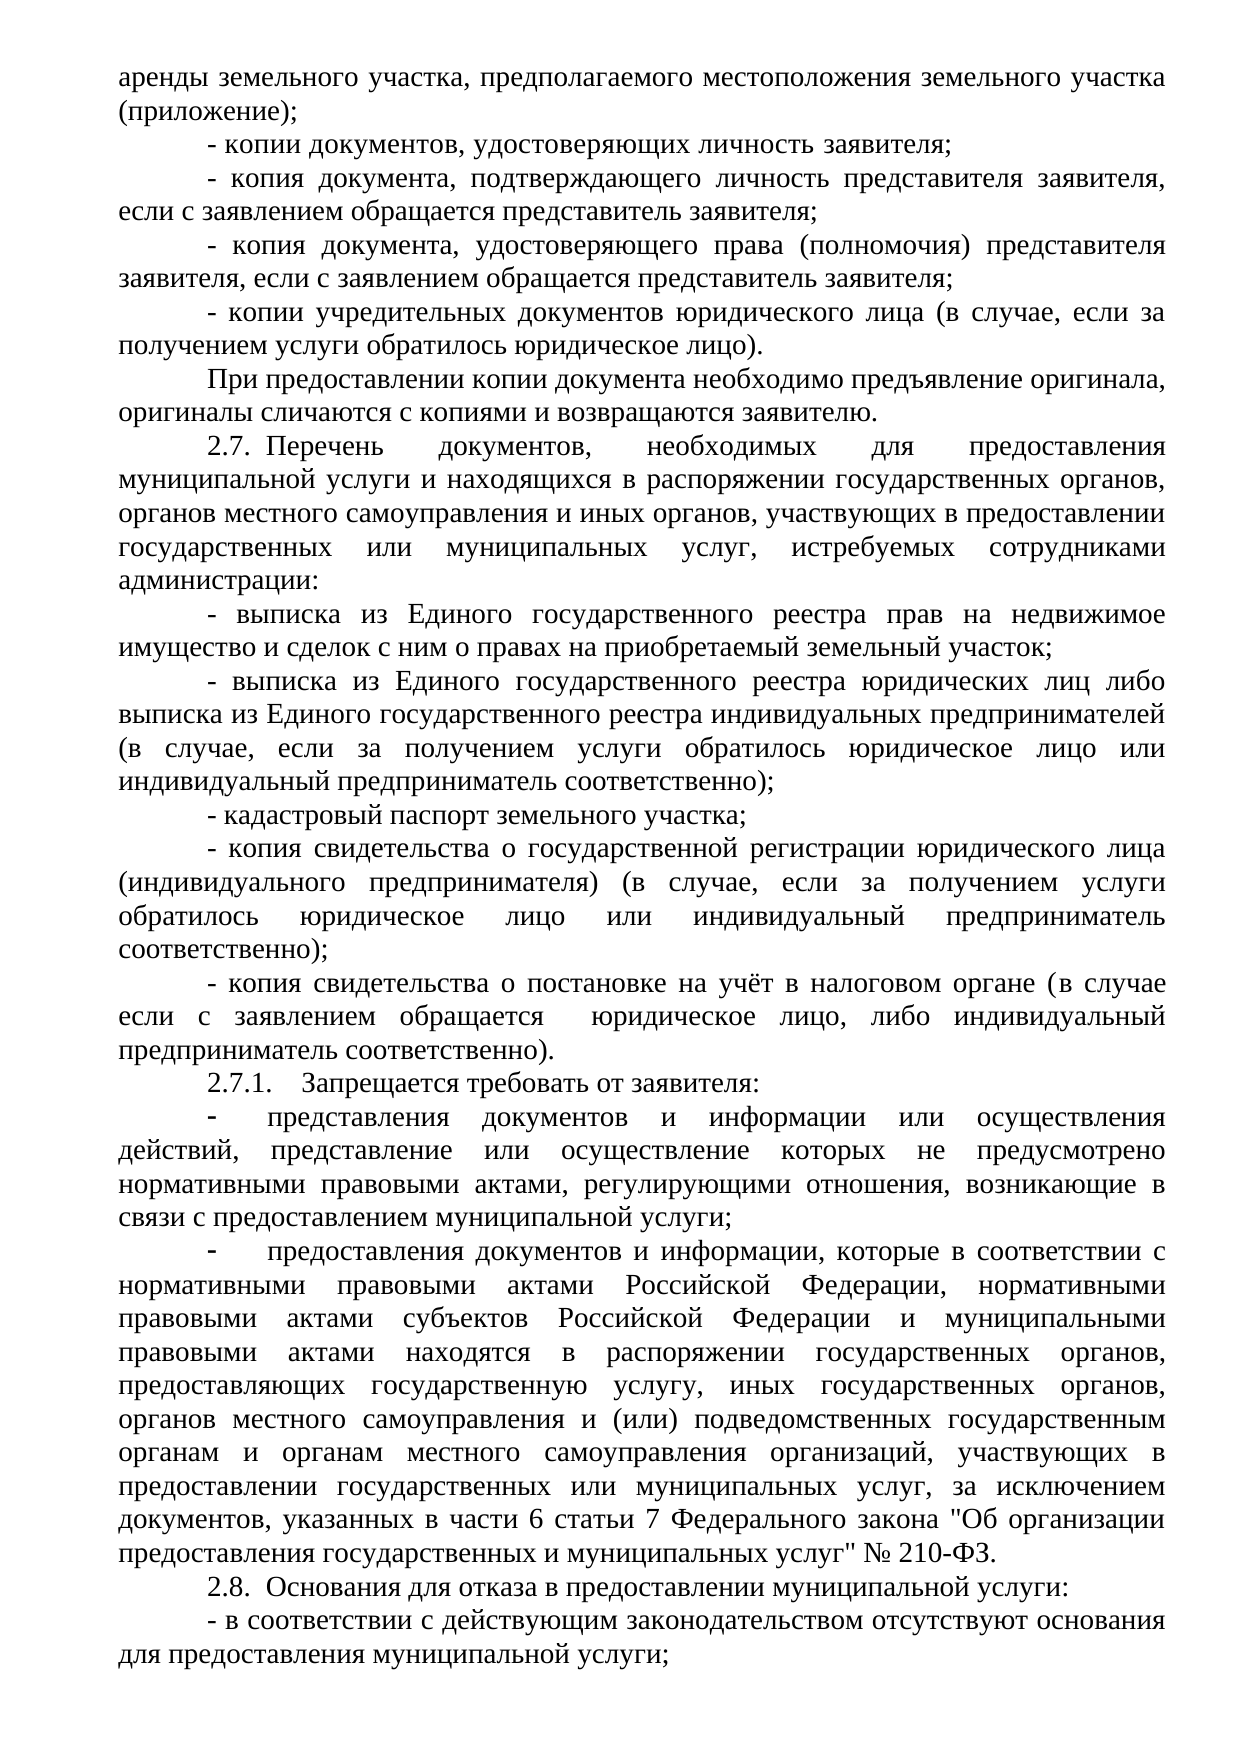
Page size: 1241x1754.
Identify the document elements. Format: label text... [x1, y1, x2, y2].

list Запрещается требовать от заявителя: [118, 1065, 1167, 1099]
text - копия свидетельства о постановке на учёт в налоговом органе (в случае если с заявлением обращается юридическое лицо, либо индивидуальный предприниматель соответственно). [118, 965, 1167, 1065]
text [118, 59, 1167, 126]
list Перечень документов, необходимых для предоставления муниципальной услуги и находящихся в распоряжении государственных органов, органов местного самоуправления и иных органов, участвующих в предоставлении государственных или муниципальных услуг, истребуемых сотрудниками администрации: [118, 428, 1167, 596]
text При предоставлении копии документа необходимо предъявление оригинала, оригиналы сличаются с копиями и возвращаются заявителю. [118, 361, 1167, 428]
text - кадастровый паспорт земельного участка; [118, 797, 1167, 831]
text - копия свидетельства о государственной регистрации юридического лица (индивидуального предпринимателя) (в случае, если за получением услуги обратилось юридическое лицо или индивидуальный предприниматель соответственно); [118, 831, 1167, 965]
text - копия документа, удостоверяющего права (полномочия) представителя заявителя, если с заявлением обращается представитель заявителя; [118, 227, 1167, 294]
text - выписка из Единого государственного реестра юридических лиц либо выписка из Единого государственного реестра индивидуальных предпринимателей (в случае, если за получением услуги обратилось юридическое лицо или индивидуальный предприниматель соответственно); [118, 663, 1167, 797]
list Основания для отказа в предоставлении муниципальной услуги: [118, 1569, 1167, 1602]
text - копии учредительных документов юридического лица (в случае, если за получением услуги обратилось юридическое лицо). [118, 294, 1167, 361]
list предоставления документов и информации, которые в соответствии с нормативными правовыми актами Российской Федерации, нормативными правовыми актами субъектов Российской Федерации и муниципальными правовыми актами находятся в распоряжении государственных органов, предоставляющих государственную услугу, иных государственных органов, органов местного самоуправления и (или) подведомственных государственным органам и органам местного самоуправления организаций, участвующих в предоставлении государственных или муниципальных услуг, за исключением документов, указанных в части 6 статьи 7 Федерального закона "Об организации предоставления государственных и муниципальных услуг" № 210-ФЗ. [118, 1233, 1167, 1569]
list представления документов и информации или осуществления действий, представление или осуществление которых не предусмотрено нормативными правовыми актами, регулирующими отношения, возникающие в связи с предоставлением муниципальной услуги; [118, 1099, 1167, 1233]
text - копия документа, подтверждающего личность представителя заявителя, если с заявлением обращается представитель заявителя; [118, 160, 1167, 227]
text - выписка из Единого государственного реестра прав на недвижимое имущество и сделок с ним о правах на приобретаемый земельный участок; [118, 596, 1167, 663]
text - копии документов, удостоверяющих личность заявителя; [118, 126, 1167, 160]
text - в соответствии с действующим законодательством отсутствуют основания для предоставления муниципальной услуги; [118, 1602, 1167, 1669]
